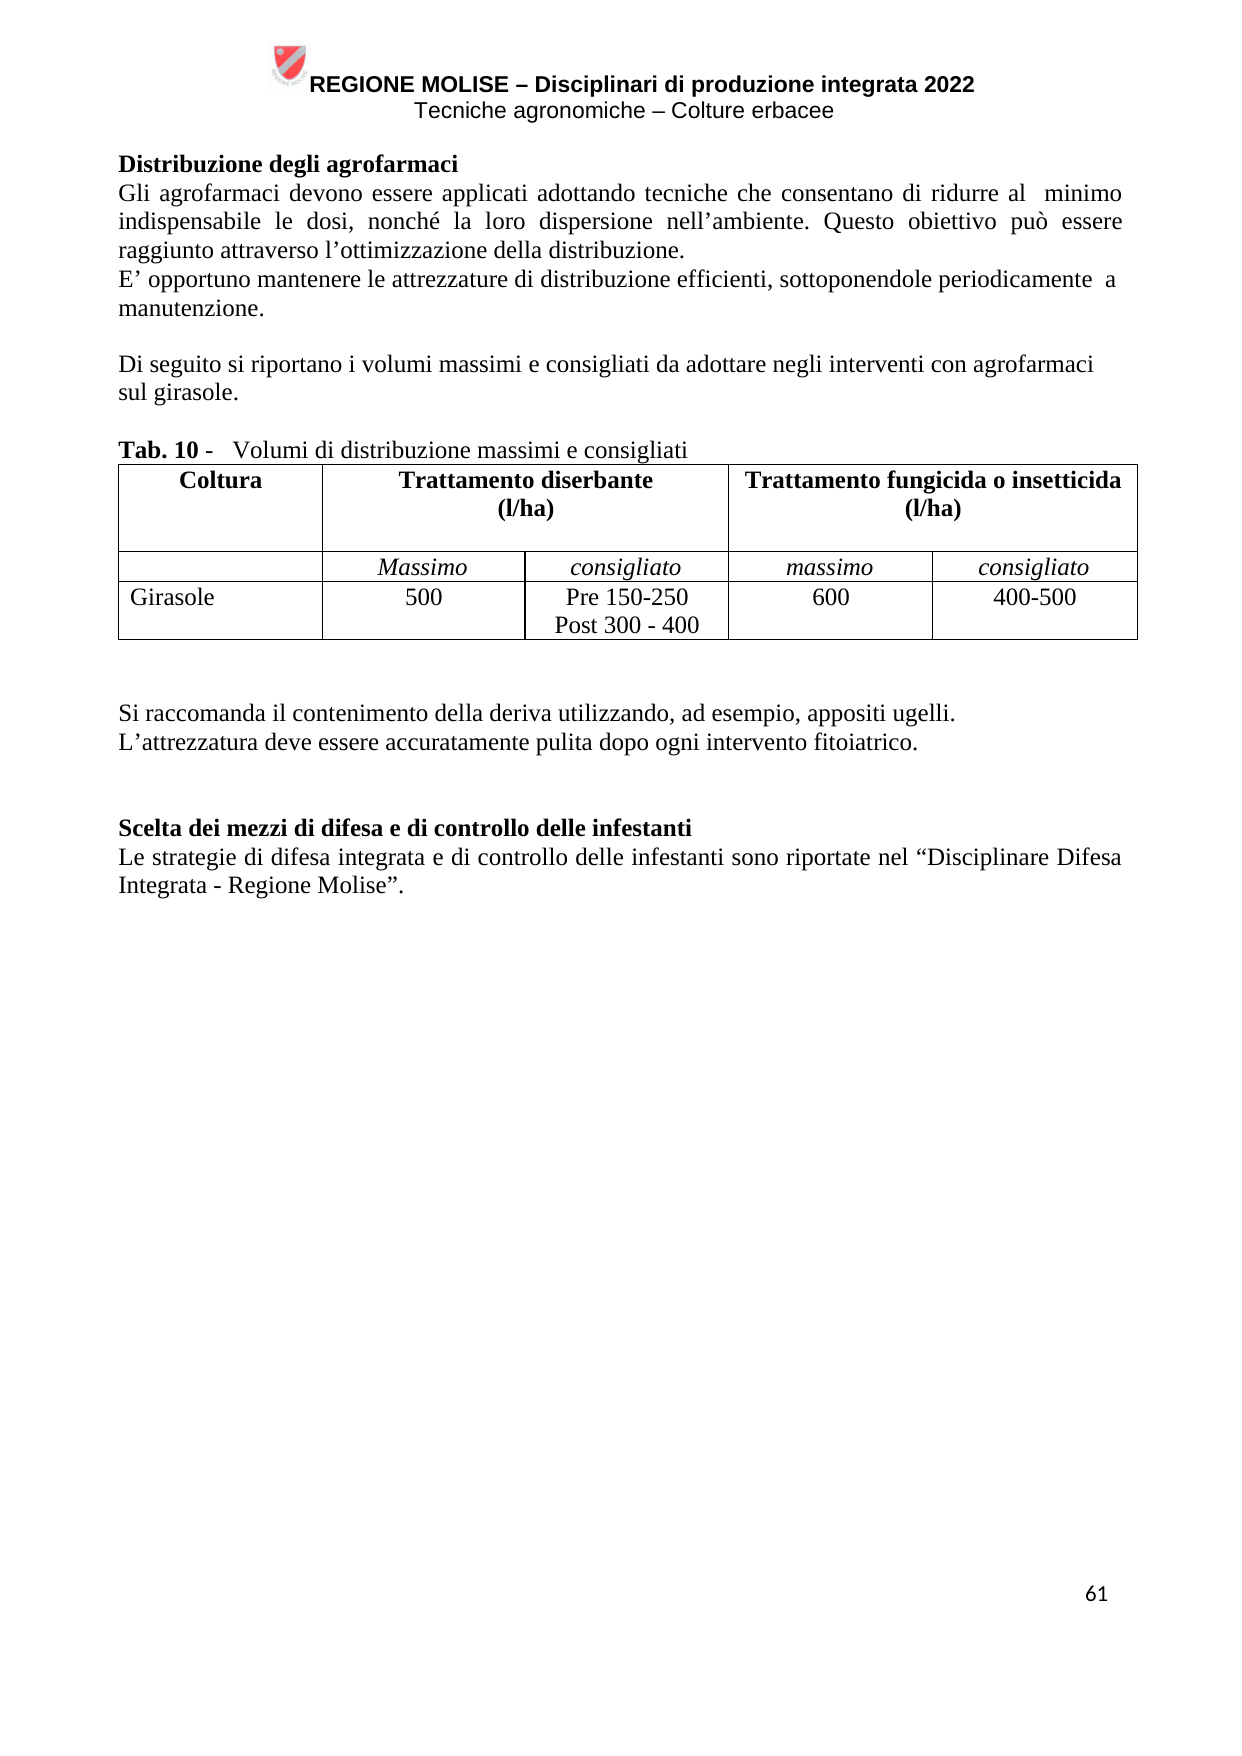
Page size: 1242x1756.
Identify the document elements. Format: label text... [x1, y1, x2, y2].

text Distribuzione degli agrofarmaci [118, 149, 1123, 178]
text Di seguito si riportano i volumi massimi e consigliati da adottare negli interventi con agrofarmaci sul girasole. [118, 349, 1123, 406]
text E’ opportuno mantenere le attrezzature di distribuzione efficienti, sottoponendole periodicamente a manutenzione. [118, 264, 1123, 321]
text L’attrezzatura deve essere accuratamente pulita dopo ogni intervento fitoiatrico. [118, 727, 1123, 755]
table_cell [119, 552, 322, 581]
text Gli agrofarmaci devono essere applicati adottando tecniche che consentano di ridurre al minimo indispensabile le dosi, nonché la loro dispersione nell’ambiente. Questo obiettivo può essere raggiunto attraverso l’ottimizzazione della distribuzione. [118, 178, 1123, 264]
text Si raccomanda il contenimento della deriva utilizzando, ad esempio, appositi ugelli. [118, 698, 1123, 727]
table_header Coltura [119, 465, 322, 551]
table_cell consigliato [933, 552, 1137, 581]
text Tab. 10 - Volumi di distribuzione massimi e consigliati [118, 435, 1123, 464]
table_cell Massimo [323, 552, 524, 581]
text Scelta dei mezzi di difesa e di controllo delle infestanti [118, 813, 1123, 842]
table_header Trattamento diserbante (l/ha) [323, 465, 728, 551]
table_cell 500 [323, 582, 524, 639]
table_cell consigliato [526, 552, 728, 581]
table_cell Pre 150-250 Post 300 - 400 [526, 582, 728, 639]
table_cell Girasole [119, 582, 322, 639]
table_cell 400-500 [933, 582, 1137, 639]
table_header Trattamento fungicida o insetticida (l/ha) [729, 465, 1137, 551]
table_cell 600 [729, 582, 932, 639]
text Le strategie di difesa integrata e di controllo delle infestanti sono riportate nel “Disciplinare Difesa Integrata - Regione Molise”. [118, 842, 1123, 899]
table_cell massimo [729, 552, 932, 581]
